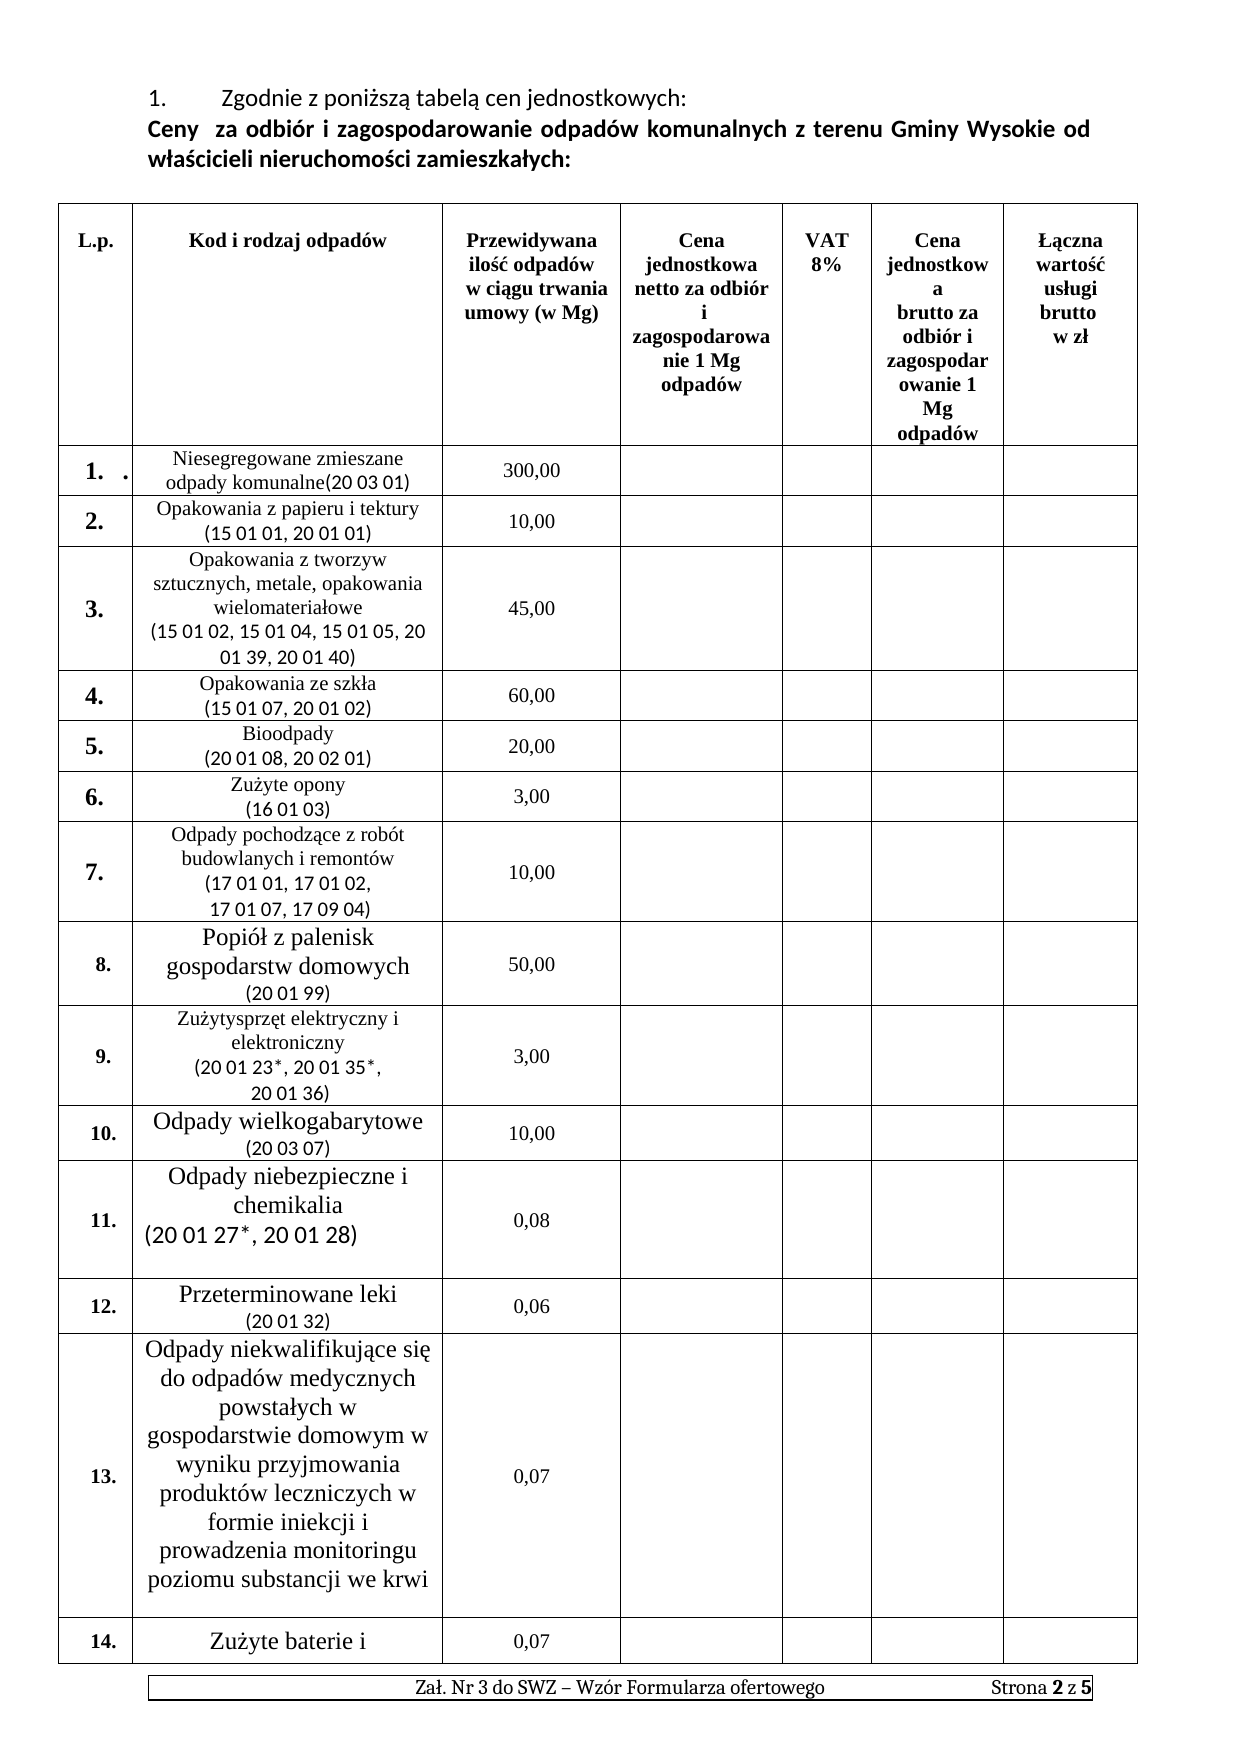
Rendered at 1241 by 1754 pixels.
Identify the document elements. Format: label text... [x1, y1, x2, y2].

table_cell [783, 547, 871, 669]
table_cell [1004, 721, 1137, 771]
table_cell 11. [59, 1161, 132, 1278]
table_cell [621, 721, 782, 771]
table_cell [872, 1279, 1003, 1333]
table_cell [872, 1106, 1003, 1160]
table_cell [783, 496, 871, 546]
table_cell [59, 772, 132, 821]
table_cell [783, 446, 871, 495]
table_cell Odpady pochodzące z robót budowlanych i remontów (17 01 01, 17 01 02, 17 01 07, 17 09 04) [133, 822, 442, 921]
table_cell [59, 671, 132, 720]
table_cell 10,00 [443, 496, 620, 546]
table_cell 3,00 [443, 1006, 620, 1105]
table_cell [872, 446, 1003, 495]
table_header Łączna wartość usługi brutto w zł [1004, 204, 1137, 444]
table_cell Odpady wielkogabarytowe (20 03 07) [133, 1106, 442, 1160]
table_cell [621, 922, 782, 1005]
table_cell [1004, 446, 1137, 495]
table_cell 50,00 [443, 922, 620, 1005]
table_cell 0,06 [443, 1279, 620, 1333]
table_cell 45,00 [443, 547, 620, 669]
table_cell [783, 1161, 871, 1278]
table_cell . [59, 446, 132, 495]
table_cell 13. [59, 1334, 132, 1617]
table_header Kod i rodzaj odpadów [133, 204, 442, 444]
table_cell [1004, 1618, 1137, 1663]
table_cell [621, 1106, 782, 1160]
table_cell [872, 822, 1003, 921]
table_cell [872, 922, 1003, 1005]
table_cell [872, 496, 1003, 546]
table_cell [783, 1618, 871, 1663]
table_header Przewidywana ilość odpadów w ciągu trwania umowy (w Mg) [443, 204, 620, 444]
table_cell [621, 1006, 782, 1105]
table_cell [872, 671, 1003, 720]
table_header VAT 8% [783, 204, 871, 444]
table_cell [1004, 1106, 1137, 1160]
table_cell [783, 1279, 871, 1333]
table_cell 14. [59, 1618, 132, 1663]
table_cell [783, 772, 871, 821]
table_cell Niesegregowane zmieszane odpady komunalne(20 03 01) [133, 446, 442, 495]
table_cell 12. [59, 1279, 132, 1333]
table_cell Opakowania ze szkła (15 01 07, 20 01 02) [133, 671, 442, 720]
table_cell [1004, 922, 1137, 1005]
table_cell [621, 1334, 782, 1617]
table_cell 0,08 [443, 1161, 620, 1278]
table_cell 9. [59, 1006, 132, 1105]
list Ceny za odbiór i zagospodarowanie odpadów komunalnych z terenu Gminy Wysokie od właścicieli nieruchomości zamieszkałych: [148, 113, 1092, 174]
table_cell [872, 1618, 1003, 1663]
table_cell [621, 772, 782, 821]
table_cell [621, 446, 782, 495]
table_header Cena jednostkowa brutto za odbiór i zagospodarowanie 1 Mg odpadów [872, 204, 1003, 444]
table_cell 60,00 [443, 671, 620, 720]
table_cell Popiół z palenisk gospodarstw domowych (20 01 99) [133, 922, 442, 1005]
table_cell Opakowania z papieru i tektury (15 01 01, 20 01 01) [133, 496, 442, 546]
table_cell [59, 822, 132, 921]
table_cell [621, 1618, 782, 1663]
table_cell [133, 1618, 442, 1663]
table_cell [59, 496, 132, 546]
table_cell 0,07 [443, 1334, 620, 1617]
table_cell [783, 922, 871, 1005]
table_cell [1004, 822, 1137, 921]
table_cell Odpady niebezpieczne i chemikalia (20 01 27*, 20 01 28) [133, 1161, 442, 1278]
table_cell Opakowania z tworzyw sztucznych, metale, opakowania wielomateriałowe (15 01 02, 15 01 04, 15 01 05, 20 01 39, 20 01 40) [133, 547, 442, 669]
table_cell [872, 1161, 1003, 1278]
table_cell [1004, 547, 1137, 669]
table_cell [59, 721, 132, 771]
table_cell [872, 772, 1003, 821]
table_cell 10. [59, 1106, 132, 1160]
table_cell Bioodpady (20 01 08, 20 02 01) [133, 721, 442, 771]
table_cell [621, 822, 782, 921]
table_cell [872, 1334, 1003, 1617]
table_cell [783, 671, 871, 720]
table_cell [783, 1334, 871, 1617]
list Zgodnie z poniższą tabelą cen jednostkowych: [148, 82, 1092, 113]
table_cell 10,00 [443, 1106, 620, 1160]
table_cell [1004, 772, 1137, 821]
table_cell Odpady niekwalifikujące się do odpadów medycznych powstałych w gospodarstwie domowym w wyniku przyjmowania produktów leczniczych w formie iniekcji i prowadzenia monitoringu poziomu substancji we krwi [133, 1334, 442, 1617]
table_cell Zużyte opony (16 01 03) [133, 772, 442, 821]
table_cell [783, 1006, 871, 1105]
table_cell [621, 1279, 782, 1333]
table_cell [59, 547, 132, 669]
table_cell [1004, 496, 1137, 546]
table_cell 8. [59, 922, 132, 1005]
table_cell [1004, 671, 1137, 720]
table_cell 300,00 [443, 446, 620, 495]
table_cell [872, 721, 1003, 771]
table_cell Przeterminowane leki (20 01 32) [133, 1279, 442, 1333]
table_cell 0,07 [443, 1618, 620, 1663]
table_cell [1004, 1161, 1137, 1278]
table_cell [783, 1106, 871, 1160]
table_cell [621, 1161, 782, 1278]
table_cell [1004, 1279, 1137, 1333]
table_cell 10,00 [443, 822, 620, 921]
table_cell [872, 547, 1003, 669]
table_cell 3,00 [443, 772, 620, 821]
table_cell [1004, 1006, 1137, 1105]
table_cell 20,00 [443, 721, 620, 771]
table_cell [621, 547, 782, 669]
table_cell [872, 1006, 1003, 1105]
table_cell [1004, 1334, 1137, 1617]
table_cell [621, 671, 782, 720]
table_cell [783, 721, 871, 771]
table_header L.p. [59, 204, 132, 444]
table_header Cena jednostkowa netto za odbiór i zagospodarowanie 1 Mg odpadów [621, 204, 782, 444]
table_cell [783, 822, 871, 921]
table_cell [621, 496, 782, 546]
table_cell Zużytysprzęt elektryczny i elektroniczny (20 01 23*, 20 01 35*, 20 01 36) [133, 1006, 442, 1105]
